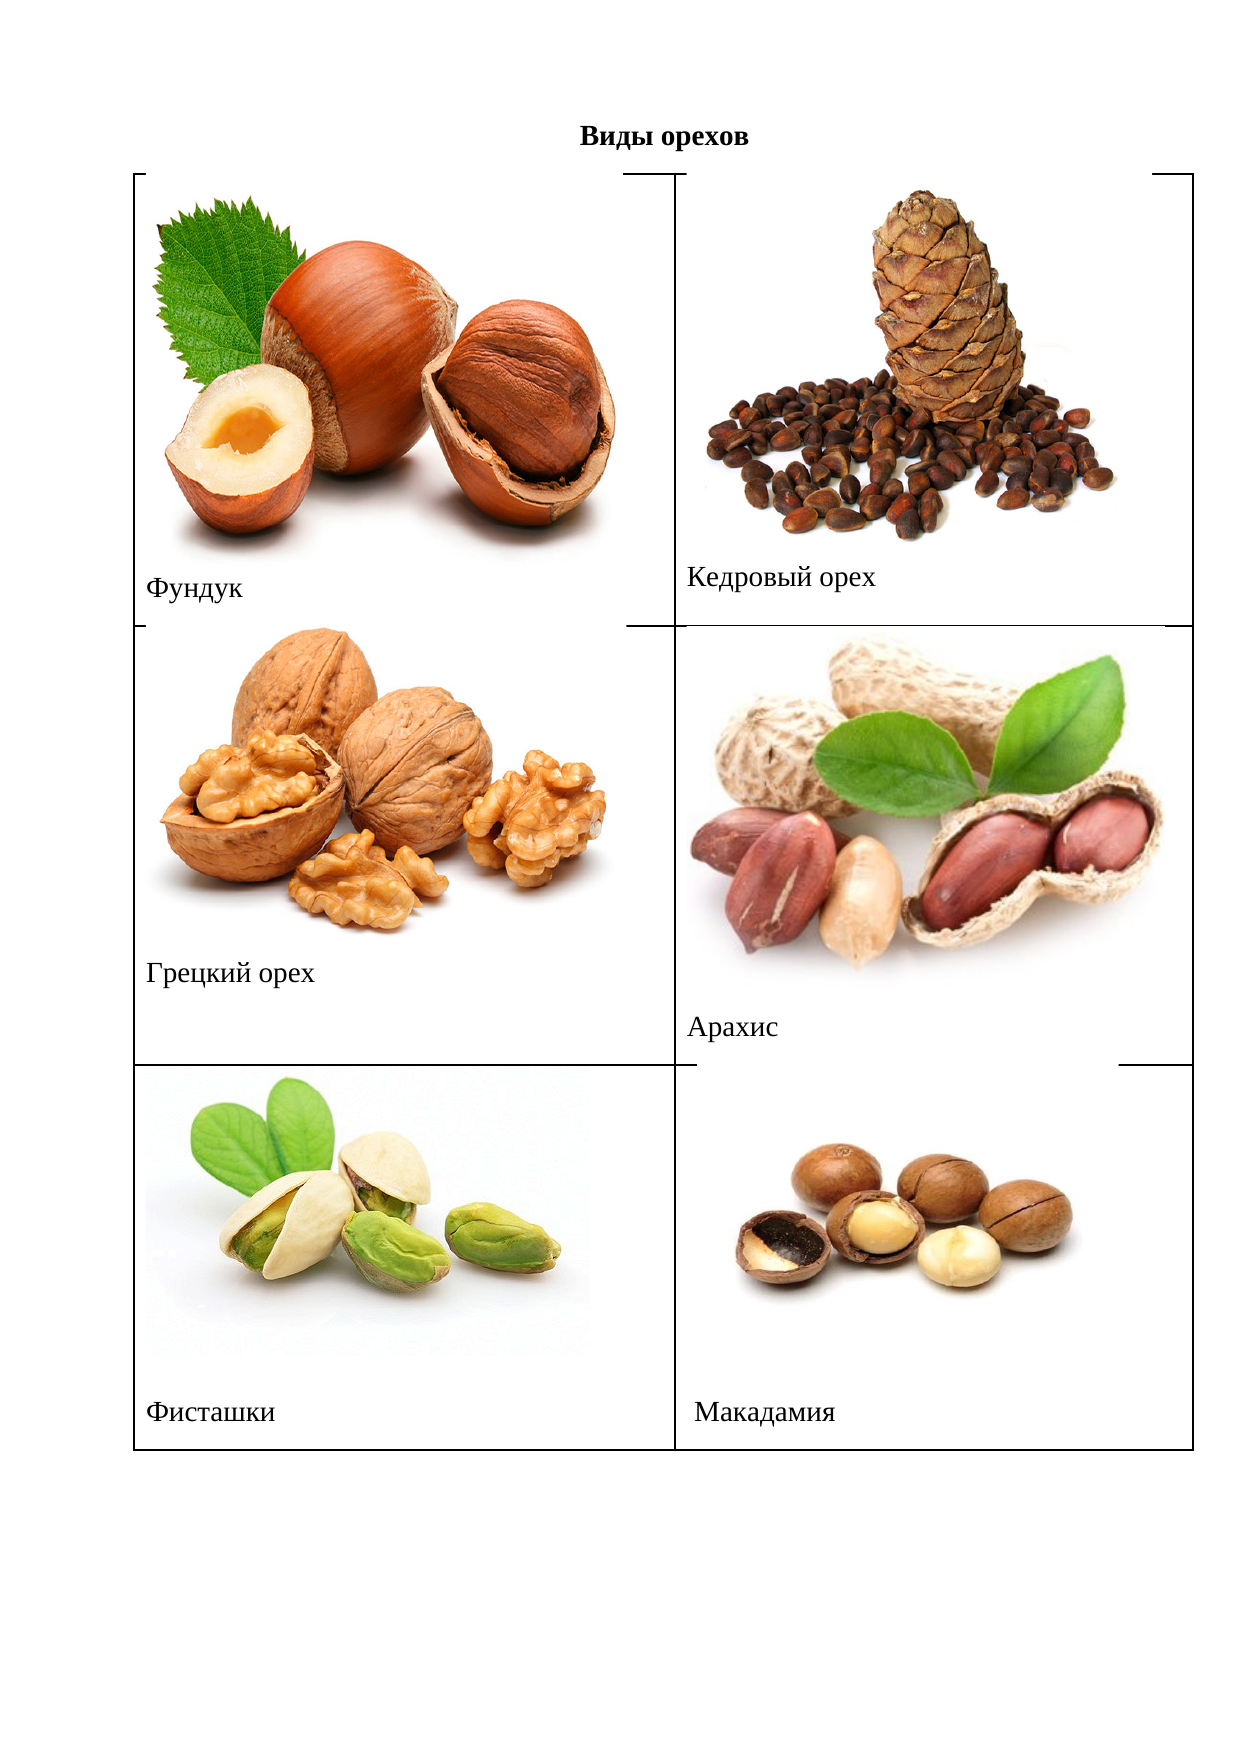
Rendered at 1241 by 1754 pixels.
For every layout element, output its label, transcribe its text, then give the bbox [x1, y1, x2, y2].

picture [145, 624, 627, 939]
table_header Фундук [135, 175, 674, 624]
table_cell Арахис [676, 627, 1192, 1064]
picture [686, 172, 1153, 560]
picture [686, 626, 1165, 989]
picture [145, 172, 623, 570]
text Виды орехов [177, 118, 1152, 152]
table_header Кедровый орех [676, 175, 1192, 624]
picture [145, 1066, 590, 1356]
picture [697, 1064, 1119, 1388]
table_cell Макадамия [676, 1066, 1192, 1449]
table_cell Фисташки [135, 1066, 674, 1449]
table_cell Грецкий орех [135, 627, 674, 1064]
